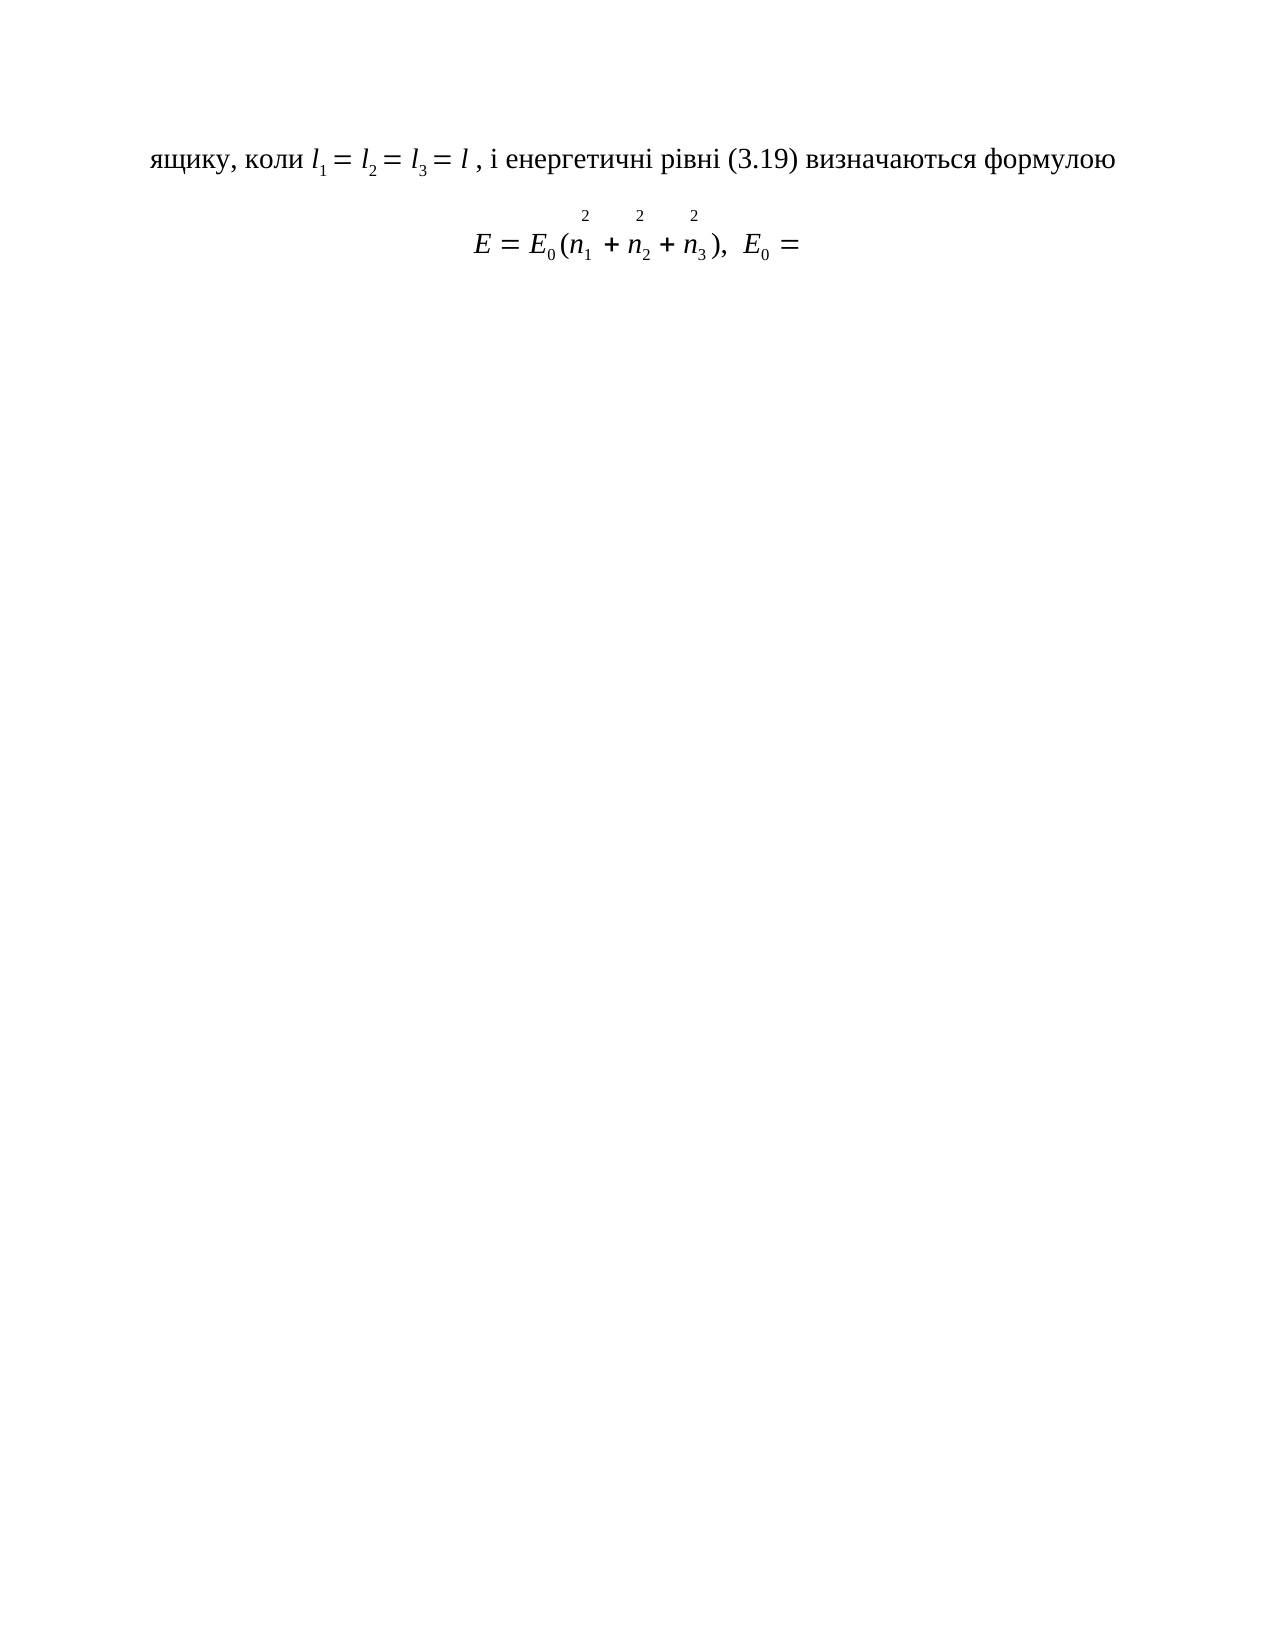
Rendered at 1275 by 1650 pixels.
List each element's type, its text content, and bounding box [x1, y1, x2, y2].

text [150, 142, 1125, 180]
text E  E0 (n1  n2  n3 ), E0  [119, 222, 1156, 261]
